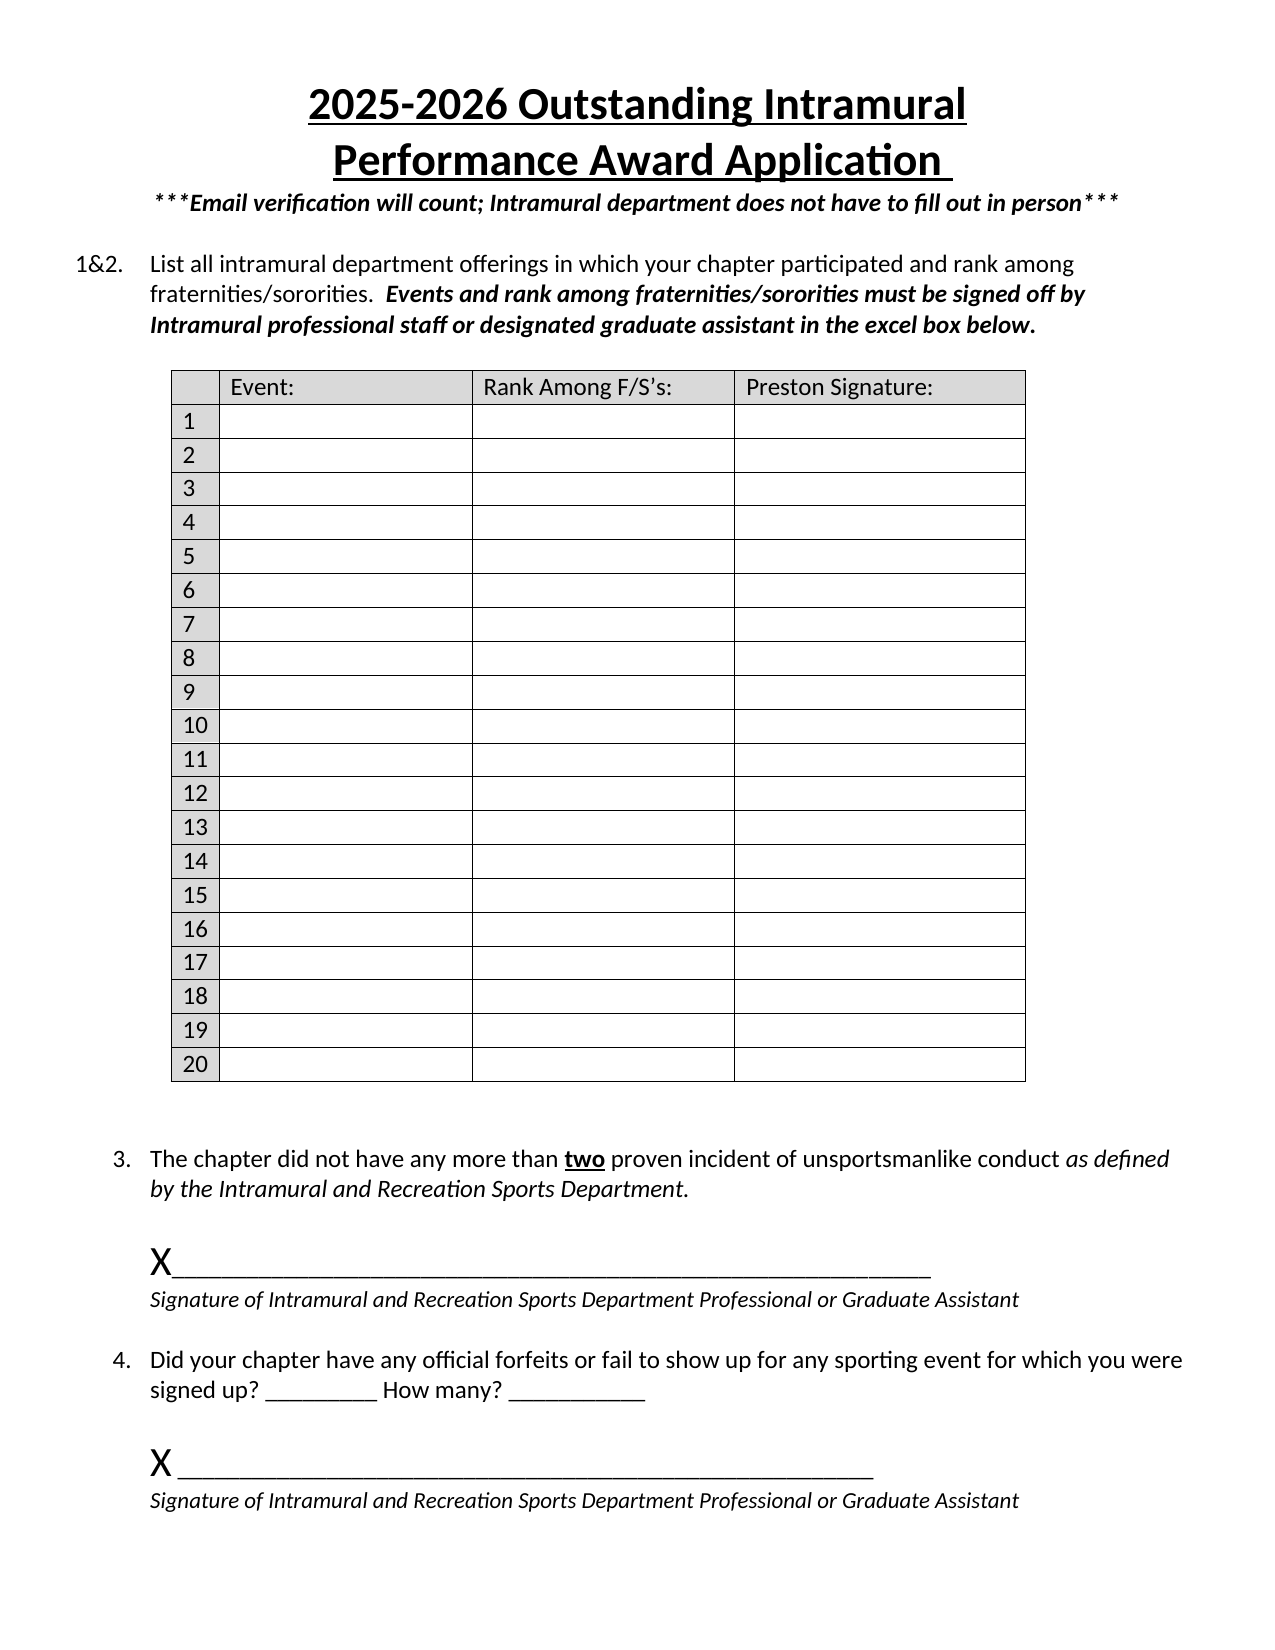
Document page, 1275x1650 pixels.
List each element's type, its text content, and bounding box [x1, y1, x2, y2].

list Did your chapter have any official forfeits or fail to show up for any sporting event for which you were signed up? _________ How many? ___________ [112, 1344, 1200, 1405]
table_header [172, 371, 219, 404]
table_cell [473, 1014, 734, 1047]
table_cell [735, 642, 1025, 675]
table_cell [220, 744, 472, 776]
table_cell [473, 845, 734, 878]
table_header Preston Signature: [735, 371, 1025, 404]
table_cell [220, 608, 472, 641]
text Performance Award Application [75, 131, 1200, 187]
table_cell [735, 980, 1025, 1013]
table_cell [473, 540, 734, 573]
table_cell [220, 439, 472, 472]
table_cell [473, 913, 734, 946]
table_cell [220, 473, 472, 505]
table_cell [735, 540, 1025, 573]
text 2025-2026 Outstanding Intramural [75, 75, 1200, 131]
table_cell [473, 439, 734, 472]
text Signature of Intramural and Recreation Sports Department Professional or Graduate Assistant [150, 1285, 1200, 1313]
table_cell 15 [172, 879, 219, 912]
text Signature of Intramural and Recreation Sports Department Professional or Graduate Assistant [150, 1486, 1200, 1514]
table_cell [473, 947, 734, 979]
table_cell [473, 676, 734, 708]
table_cell [220, 676, 472, 708]
table_cell [220, 710, 472, 742]
table_cell [735, 608, 1025, 641]
table_cell [220, 980, 472, 1013]
table_cell 17 [172, 947, 219, 979]
table_header Rank Among F/S’s: [473, 371, 734, 404]
table_cell 8 [172, 642, 219, 675]
table_cell [473, 811, 734, 844]
table_cell [735, 405, 1025, 438]
table_cell [735, 913, 1025, 946]
table_cell [473, 1048, 734, 1081]
table_cell [735, 777, 1025, 810]
table_cell 11 [172, 744, 219, 776]
table_cell 19 [172, 1014, 219, 1047]
table_cell 14 [172, 845, 219, 878]
table_cell [735, 473, 1025, 505]
table_cell 20 [172, 1048, 219, 1081]
table_cell 9 [172, 676, 219, 708]
table_cell [735, 1014, 1025, 1047]
table_cell [220, 574, 472, 607]
text X_____________________________________________________________ [150, 1234, 1200, 1285]
table_cell [220, 845, 472, 878]
table_cell [473, 608, 734, 641]
table_cell [735, 947, 1025, 979]
table_cell 10 [172, 710, 219, 742]
table_cell [473, 879, 734, 912]
list The chapter did not have any more than two proven incident of unsportsmanlike conduct as defined by the Intramural and Recreation Sports Department. [112, 1143, 1200, 1204]
table_cell [473, 980, 734, 1013]
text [75, 187, 1200, 217]
table_cell 4 [172, 506, 219, 539]
table_cell [473, 506, 734, 539]
table_cell 7 [172, 608, 219, 641]
table_cell [473, 642, 734, 675]
table_cell [735, 845, 1025, 878]
text X ________________________________________________________ [150, 1436, 1200, 1486]
table_cell [220, 913, 472, 946]
table_header Event: [220, 371, 472, 404]
table_cell [735, 811, 1025, 844]
table_cell 12 [172, 777, 219, 810]
table_cell [473, 574, 734, 607]
table_cell [220, 506, 472, 539]
table_cell [473, 473, 734, 505]
table_cell [220, 879, 472, 912]
table_cell [735, 506, 1025, 539]
table_cell [220, 540, 472, 573]
table_cell [735, 574, 1025, 607]
table_cell [473, 777, 734, 810]
table_cell 16 [172, 913, 219, 946]
table_cell 13 [172, 811, 219, 844]
table_cell [735, 710, 1025, 742]
table_cell 2 [172, 439, 219, 472]
table_cell [220, 811, 472, 844]
table_cell 1 [172, 405, 219, 438]
text 1&2. List all intramural department offerings in which your chapter participated and rank among fraternities/sororities. Events and rank among fraternities/sororities must be signed off by Intramural professional staff or designated graduate assistant in the excel box below. [75, 248, 1200, 339]
table_cell [220, 947, 472, 979]
table_cell 18 [172, 980, 219, 1013]
table_cell [220, 1014, 472, 1047]
table_cell [473, 710, 734, 742]
table_cell [473, 405, 734, 438]
table_cell [220, 405, 472, 438]
table_cell [220, 642, 472, 675]
table_cell [220, 777, 472, 810]
table_cell [735, 676, 1025, 708]
table_cell 3 [172, 473, 219, 505]
table_cell [735, 879, 1025, 912]
table_cell [735, 1048, 1025, 1081]
table_cell [473, 744, 734, 776]
table_cell 6 [172, 574, 219, 607]
table_cell [220, 1048, 472, 1081]
table_cell 5 [172, 540, 219, 573]
table_cell [735, 439, 1025, 472]
table_cell [735, 744, 1025, 776]
